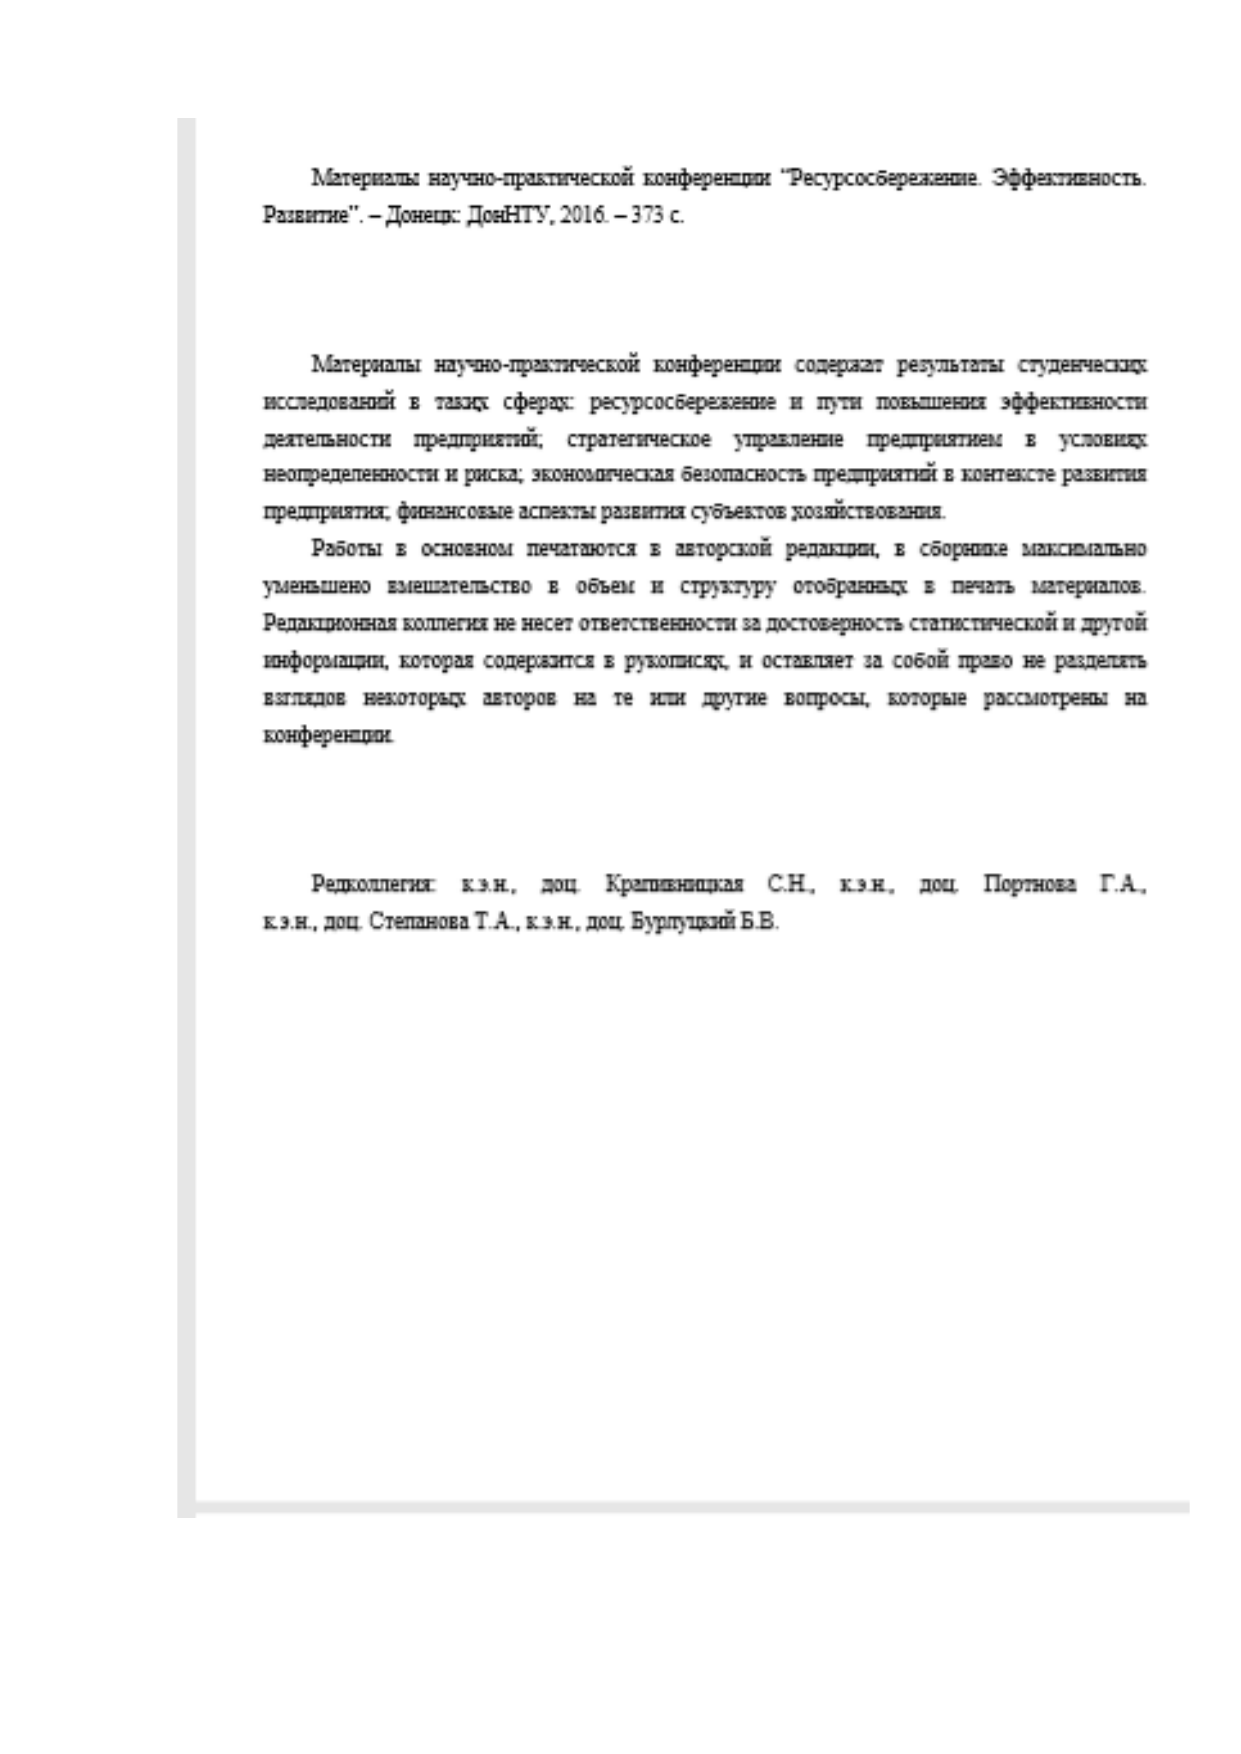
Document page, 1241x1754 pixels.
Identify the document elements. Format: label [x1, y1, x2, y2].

picture [177, 118, 1190, 1518]
